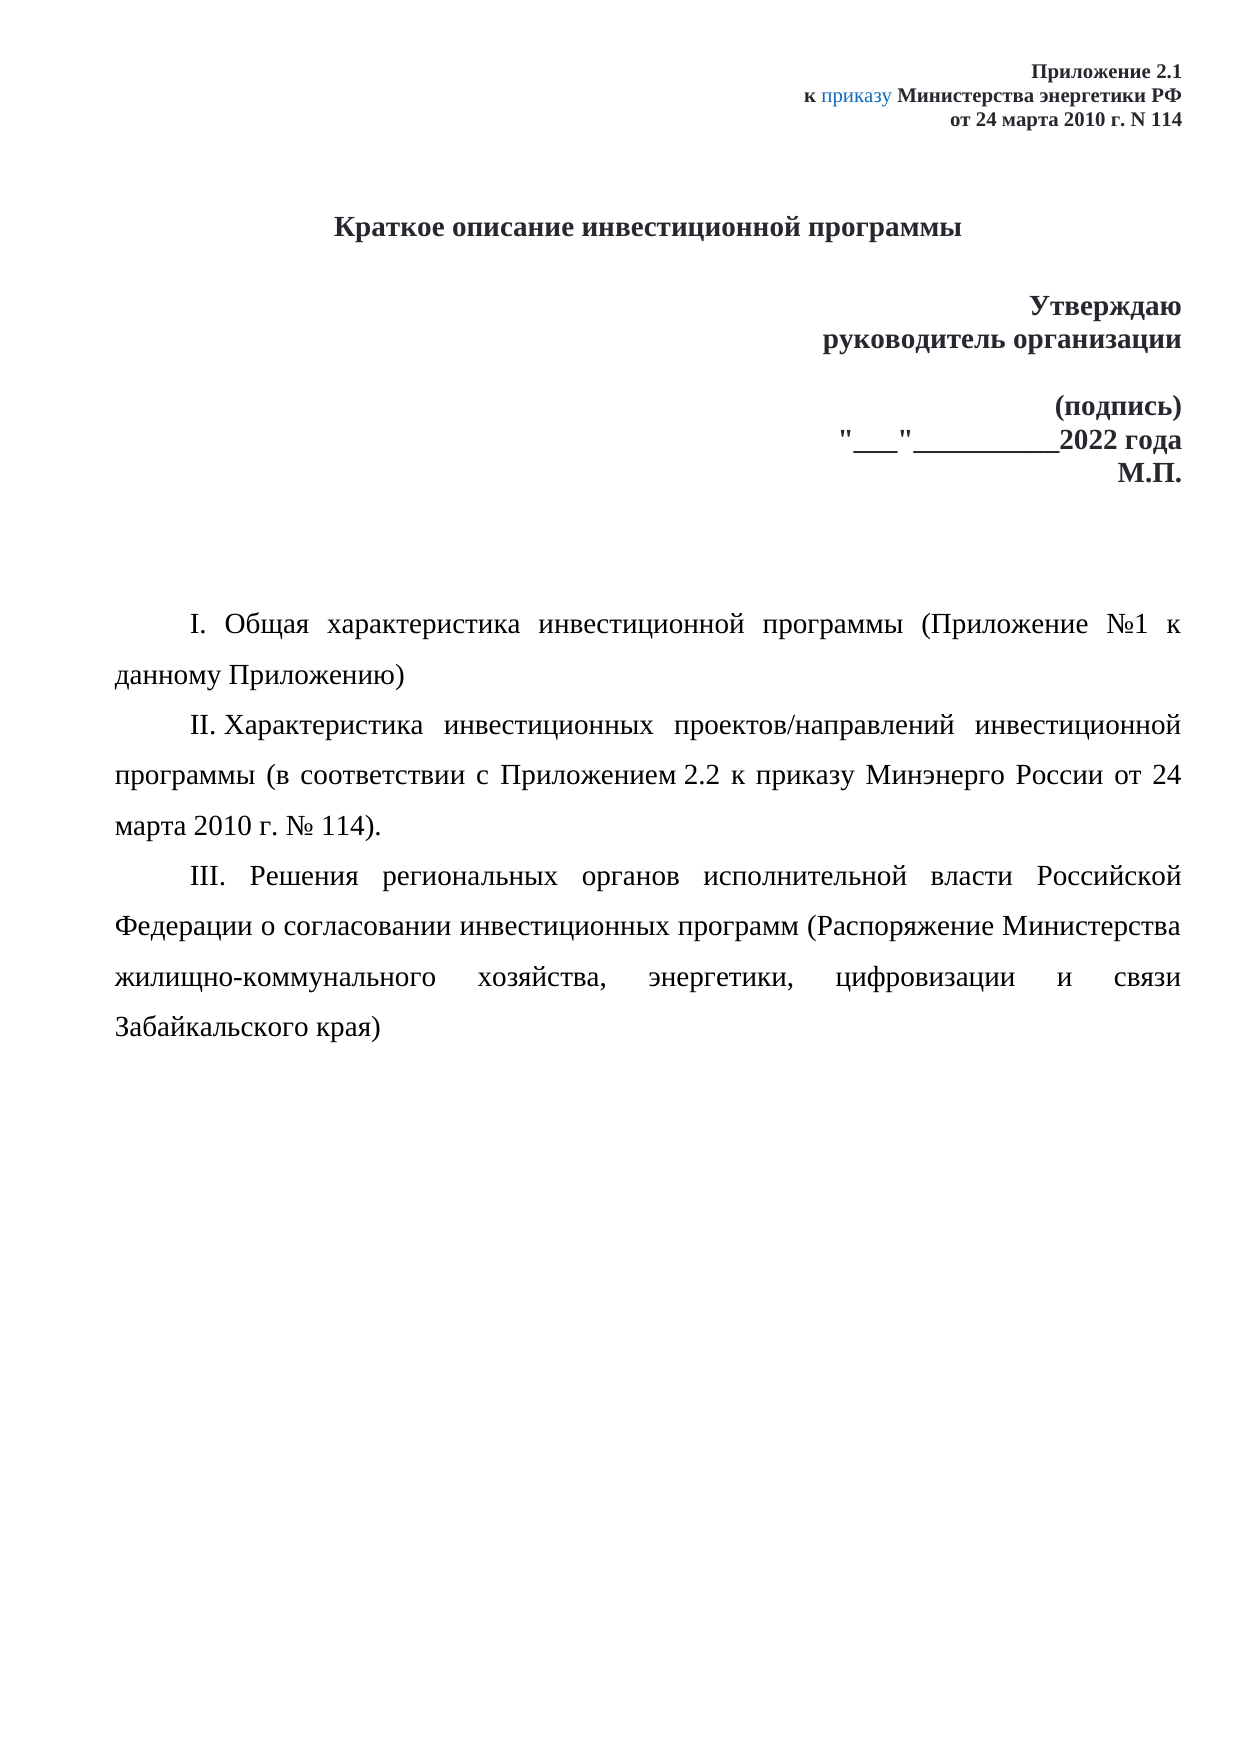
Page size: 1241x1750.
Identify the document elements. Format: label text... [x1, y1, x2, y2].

text Утверждаю руководитель организации [114, 288, 1182, 355]
text (подпись) "___"__________2022 года М.П. [114, 388, 1182, 489]
text II. Характеристика инвестиционных проектов/направлений инвестиционной программы (в соответствии с Приложением 2.2 к приказу Минэнерго России от 24 марта 2010 г. № 114). [114, 707, 1182, 841]
text I. Общая характеристика инвестиционной программы (Приложение №1 к данному Приложению) [114, 607, 1182, 690]
text III. Решения региональных органов исполнительной власти Российской Федерации о согласовании инвестиционных программ (Распоряжение Министерства жилищно-коммунального хозяйства, энергетики, цифровизации и связи Забайкальского края) [114, 858, 1182, 1043]
text Краткое описание инвестиционной программы [114, 209, 1182, 243]
text Приложение 2.1 к приказу Министерства энергетики РФ от 24 марта 2010 г. N 114 [114, 59, 1182, 131]
